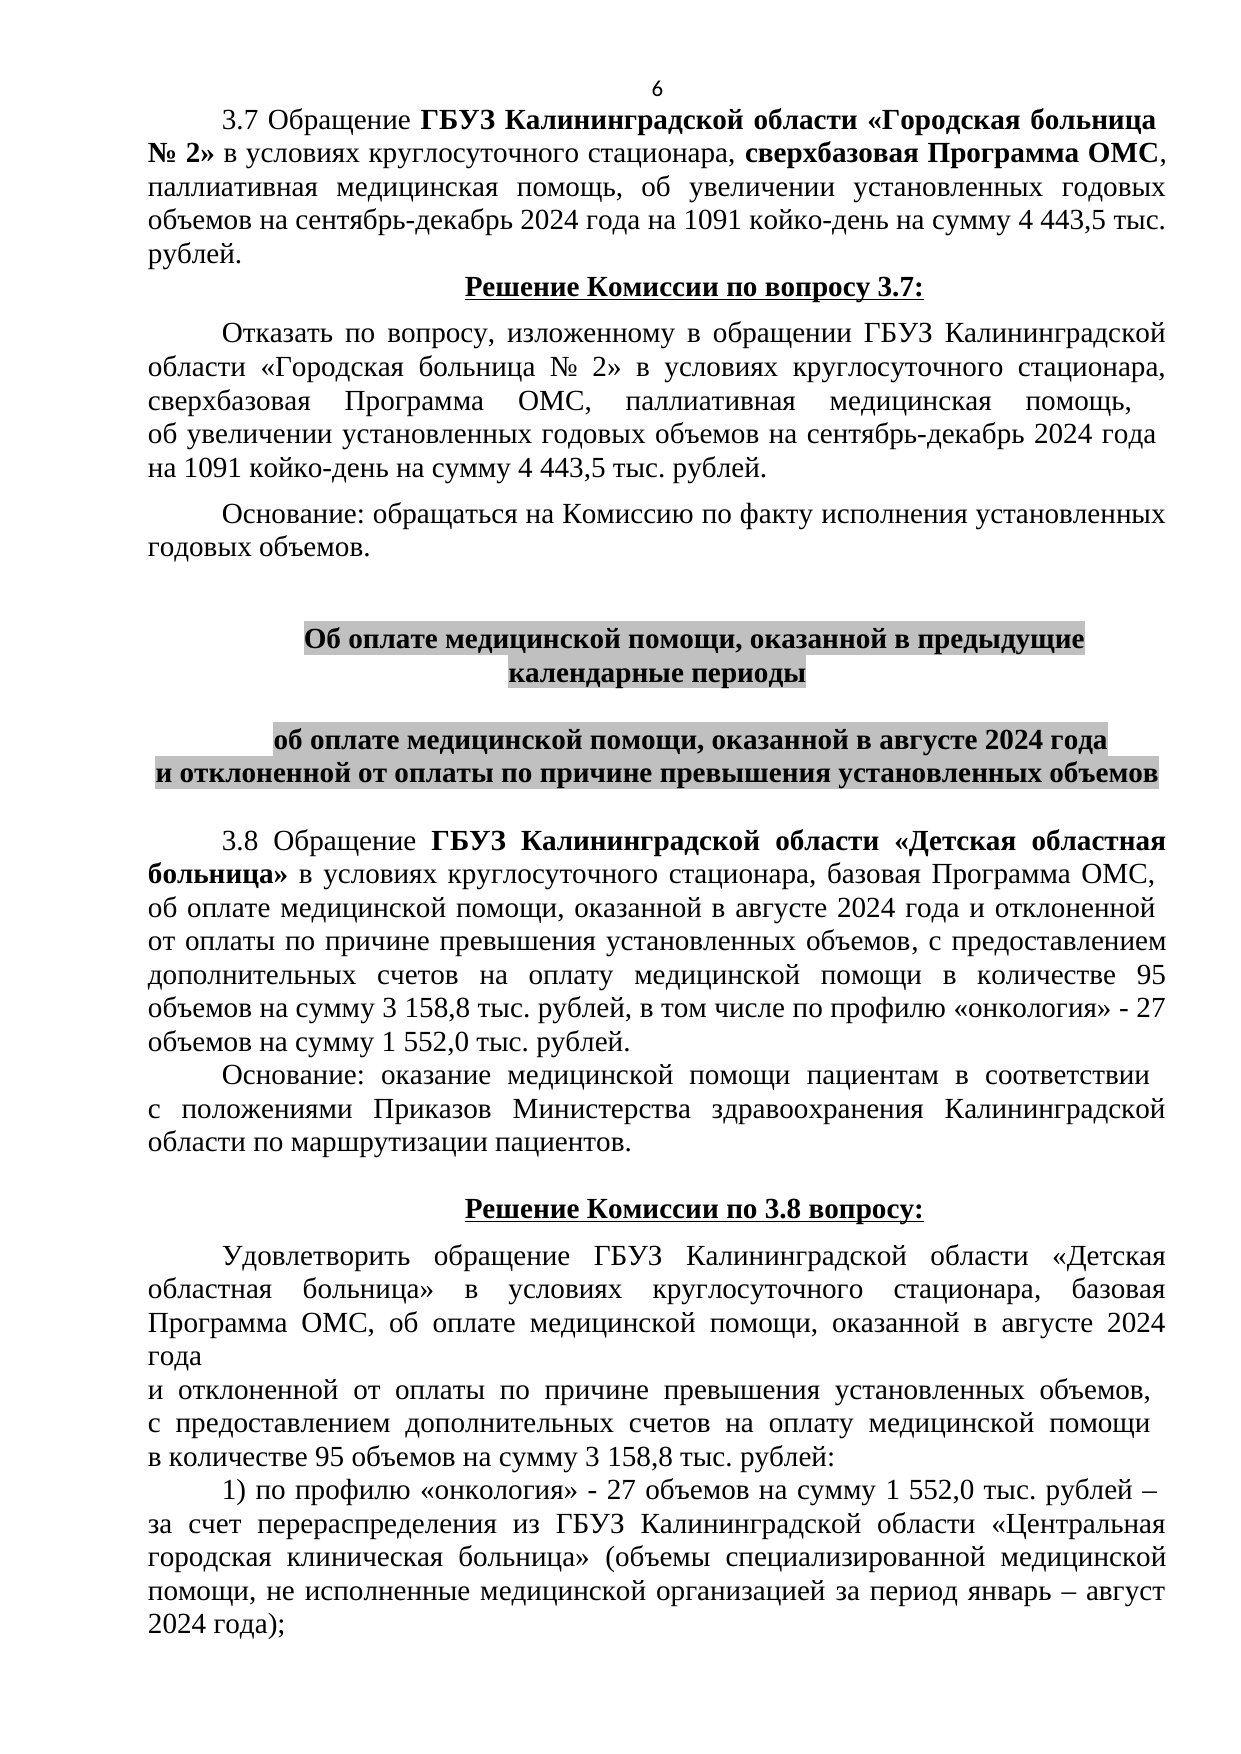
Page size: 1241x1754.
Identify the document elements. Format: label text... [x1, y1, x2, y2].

text Основание: оказание медицинской помощи пациентам в соответствии с положениями Приказов Министерства здравоохранения Калининградской области по маршрутизации пациентов. [148, 1057, 1167, 1158]
text 3.7 Обращение ГБУЗ Калининградской области «Городская больница № 2» в условиях круглосуточного стационара, сверхбазовая Программа ОМС, паллиативная медицинская помощь, об увеличении установленных годовых объемов на сентябрь-декабрь 2024 года на 1091 койко-день на сумму 4 443,5 тыс. рублей. [148, 102, 1167, 269]
text об оплате медицинской помощи, оказанной в августе 2024 года и отклоненной от оплаты по причине превышения установленных объемов [148, 722, 273, 789]
text Отказать по вопросу, изложенному в обращении ГБУЗ Калининградской области «Городская больница № 2» в условиях круглосуточного стационара, сверхбазовая Программа ОМС, паллиативная медицинская помощь, об увеличении установленных годовых объемов на сентябрь-декабрь 2024 года на 1091 койко-день на сумму 4 443,5 тыс. рублей. [148, 316, 1167, 483]
text Решение Комиссии по вопросу 3.7: [148, 269, 1167, 303]
text Решение Комиссии по 3.8 вопросу: [148, 1192, 1167, 1225]
text Об оплате медицинской помощи, оказанной в предыдущие календарные периоды [148, 621, 508, 688]
text Основание: обращаться на Комиссию по факту исполнения установленных годовых объемов. [148, 496, 1167, 563]
text 3.8 Обращение ГБУЗ Калининградской области «Детская областная больница» в условиях круглосуточного стационара, базовая Программа ОМС, об оплате медицинской помощи, оказанной в августе 2024 года и отклоненной от оплаты по причине превышения установленных объемов, с предоставлением дополнительных счетов на оплату медицинской помощи в количестве 95 объемов на сумму 3 158,8 тыс. рублей, в том числе по профилю «онкология» - 27 объемов на сумму 1 552,0 тыс. рублей. [148, 823, 1167, 1057]
text Об оплате медицинской помощи, оказанной в предыдущие календарные периоды [806, 621, 1167, 688]
text Удовлетворить обращение ГБУЗ Калининградской области «Детская областная больница» в условиях круглосуточного стационара, базовая Программа ОМС, об оплате медицинской помощи, оказанной в августе 2024 года и отклоненной от оплаты по причине превышения установленных объемов, с предоставлением дополнительных счетов на оплату медицинской помощи в количестве 95 объемов на сумму 3 158,8 тыс. рублей: [148, 1238, 1167, 1472]
text 1) по профилю «онкология» - 27 объемов на сумму 1 552,0 тыс. рублей – за счет перераспределения из ГБУЗ Калининградской области «Центральная городская клиническая больница» (объемы специализированной медицинской помощи, не исполненные медицинской организацией за период январь – август 2024 года); [148, 1472, 1167, 1640]
